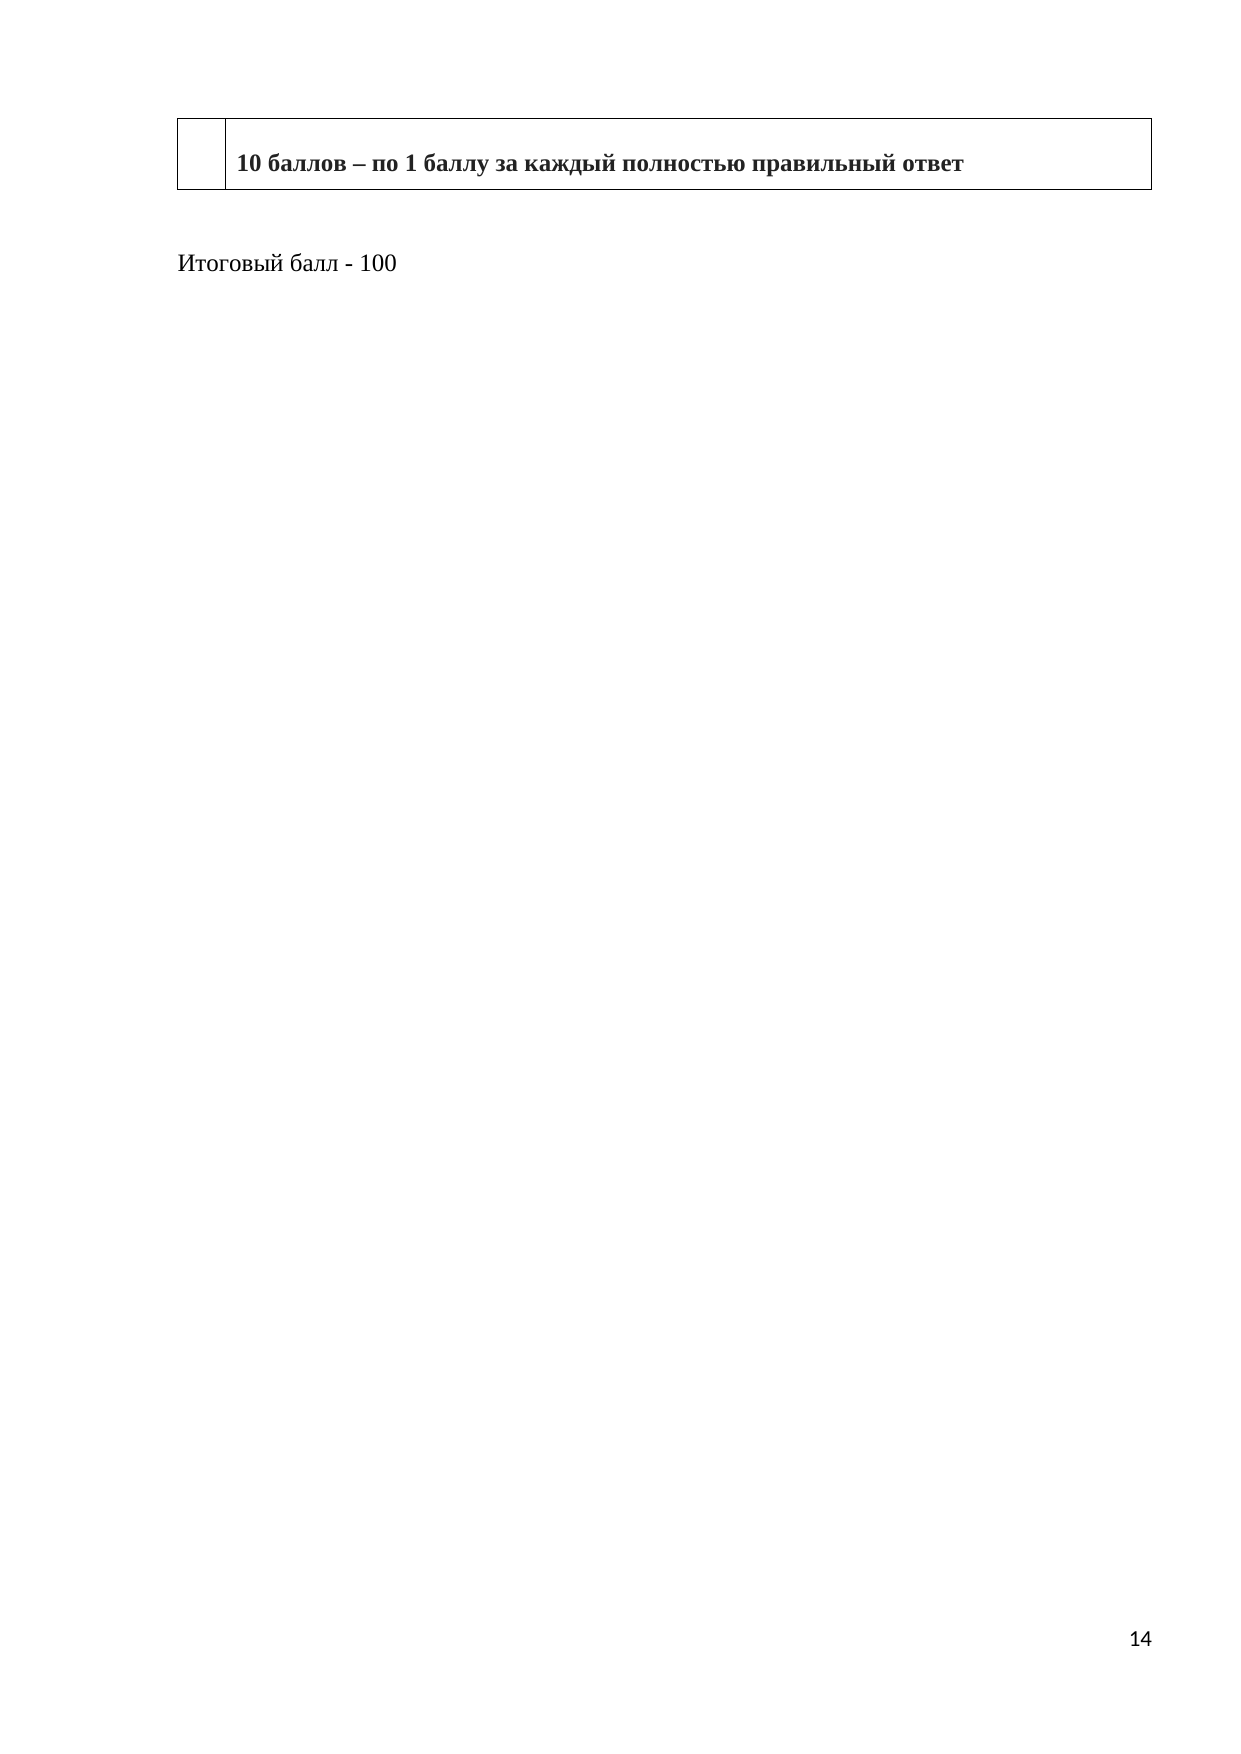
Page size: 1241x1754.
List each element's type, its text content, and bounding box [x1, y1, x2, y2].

table_cell 1 [178, 119, 225, 189]
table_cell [226, 119, 1151, 189]
text Итоговый балл - 100 [177, 248, 1152, 276]
